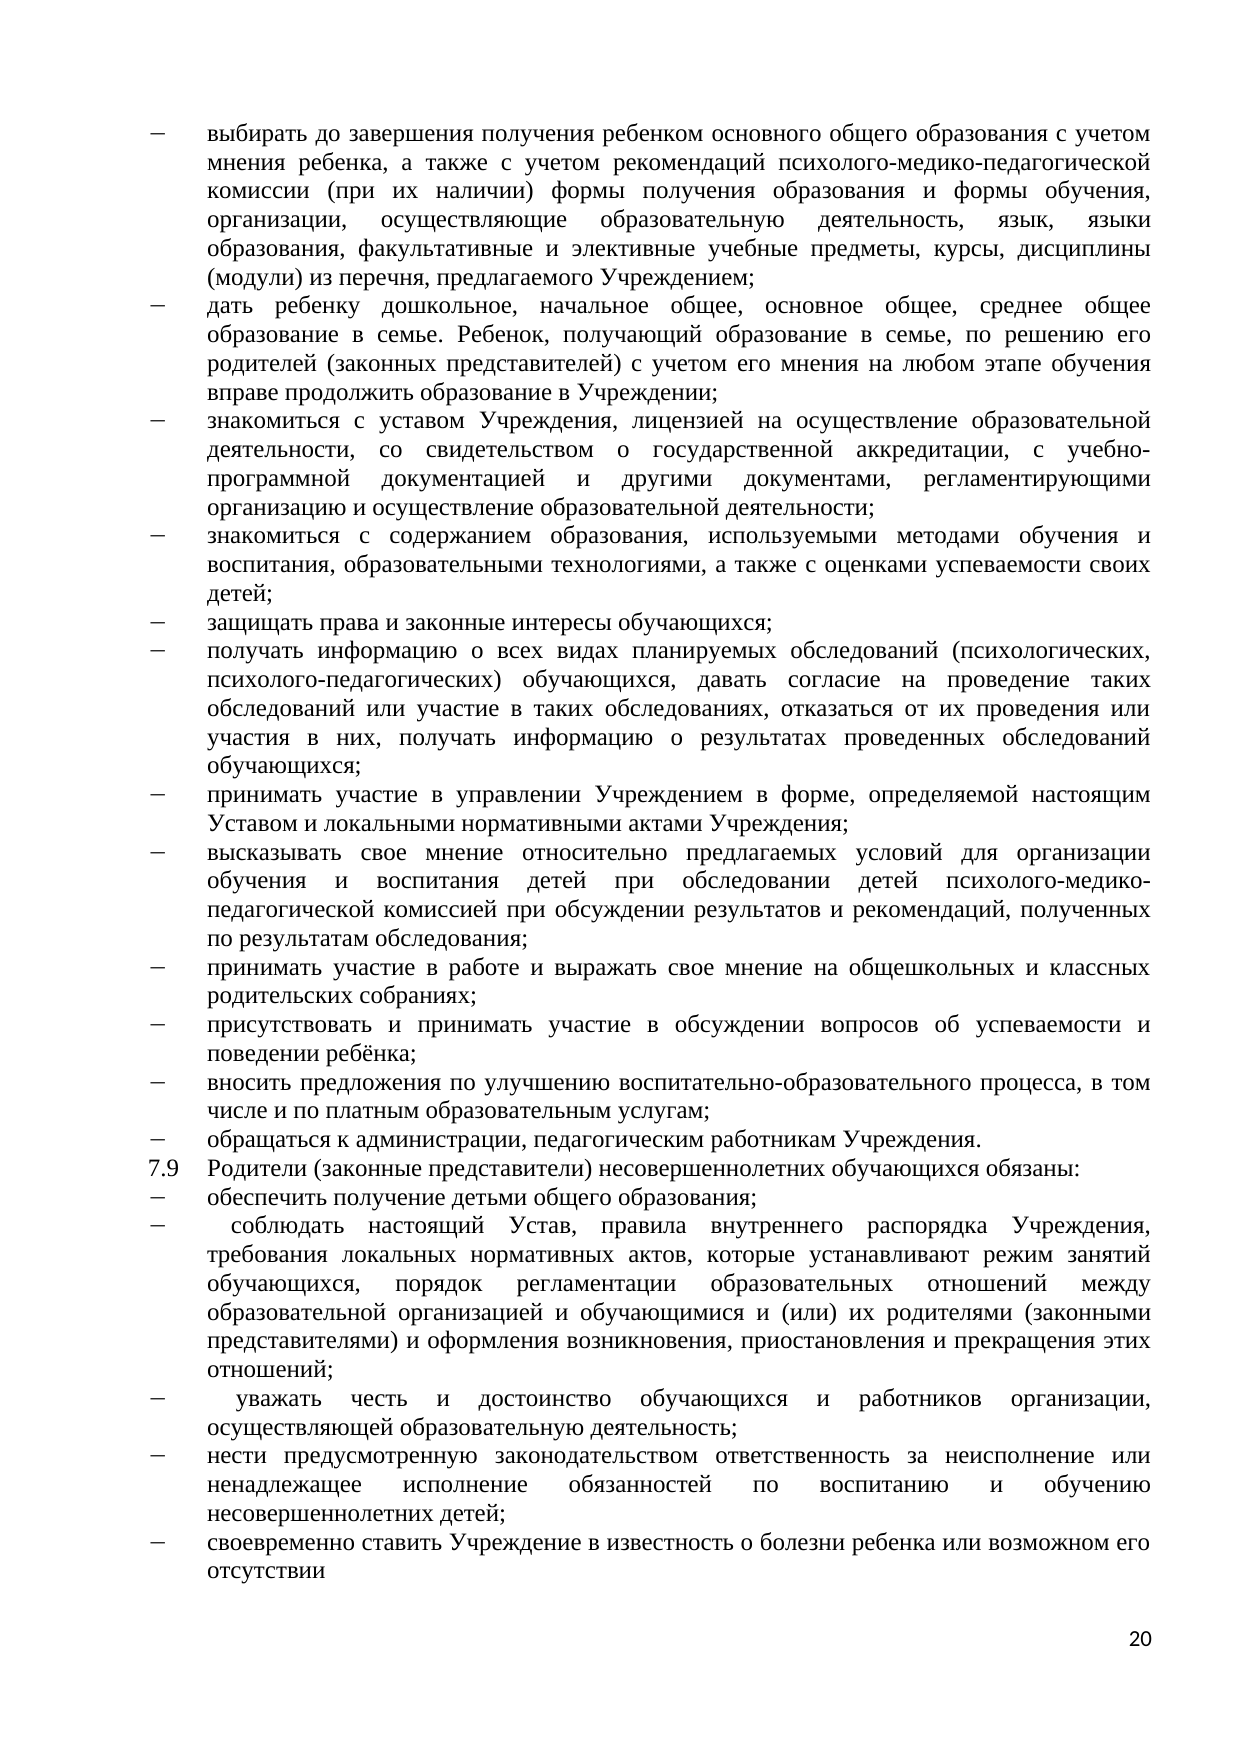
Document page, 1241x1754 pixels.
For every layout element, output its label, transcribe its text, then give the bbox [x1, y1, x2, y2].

list Родители (законные представители) несовершеннолетних обучающихся обязаны: [148, 1153, 1152, 1182]
list уважать честь и достоинство обучающихся и работников организации, осуществляющей образовательную деятельность; [148, 1383, 1152, 1441]
list вносить предложения по улучшению воспитательно-образовательного процесса, в том числе и по платным образовательным услугам; [148, 1067, 1152, 1124]
list высказывать свое мнение относительно предлагаемых условий для организации обучения и воспитания детей при обследовании детей психолого-медико-педагогической комиссией при обсуждении результатов и рекомендаций, полученных по результатам обследования; [148, 837, 1152, 952]
list нести предусмотренную законодательством ответственность за неисполнение или ненадлежащее исполнение обязанностей по воспитанию и обучению несовершеннолетних детей; [148, 1441, 1152, 1527]
list знакомиться с содержанием образования, используемыми методами обучения и воспитания, образовательными технологиями, а также с оценками успеваемости своих детей; [148, 521, 1152, 607]
list защищать права и законные интересы обучающихся; [148, 607, 1152, 636]
list обеспечить получение детьми общего образования; [148, 1182, 1152, 1211]
list принимать участие в управлении Учреждением в форме, определяемой настоящим Уставом и локальными нормативными актами Учреждения; [148, 779, 1152, 837]
list получать информацию о всех видах планируемых обследований (психологических, психолого-педагогических) обучающихся, давать согласие на проведение таких обследований или участие в таких обследованиях, отказаться от их проведения или участия в них, получать информацию о результатах проведенных обследований обучающихся; [148, 636, 1152, 779]
list выбирать до завершения получения ребенком основного общего образования с учетом мнения ребенка, а также с учетом рекомендаций психолого-медико-педагогической комиссии (при их наличии) формы получения образования и формы обучения, организации, осуществляющие образовательную деятельность, язык, языки образования, факультативные и элективные учебные предметы, курсы, дисциплины (модули) из перечня, предлагаемого Учреждением; [148, 118, 1152, 291]
list дать ребенку дошкольное, начальное общее, основное общее, среднее общее образование в семье. Ребенок, получающий образование в семье, по решению его родителей (законных представителей) с учетом его мнения на любом этапе обучения вправе продолжить образование в Учреждении; [148, 291, 1152, 406]
list принимать участие в работе и выражать свое мнение на общешкольных и классных родительских собраниях; [148, 952, 1152, 1009]
list соблюдать настоящий Устав, правила внутреннего распорядка Учреждения, требования локальных нормативных актов, которые устанавливают режим занятий обучающихся, порядок регламентации образовательных отношений между образовательной организацией и обучающимися и (или) их родителями (законными представителями) и оформления возникновения, приостановления и прекращения этих отношений; [148, 1211, 1152, 1383]
list знакомиться с уставом Учреждения, лицензией на осуществление образовательной деятельности, со свидетельством о государственной аккредитации, с учебно-программной документацией и другими документами, регламентирующими организацию и осуществление образовательной деятельности; [148, 406, 1152, 521]
list присутствовать и принимать участие в обсуждении вопросов об успеваемости и поведении ребёнка; [148, 1009, 1152, 1067]
list обращаться к администрации, педагогическим работникам Учреждения. [148, 1124, 1152, 1153]
list своевременно ставить Учреждение в известность о болезни ребенка или возможном его отсутствии [148, 1527, 1152, 1584]
